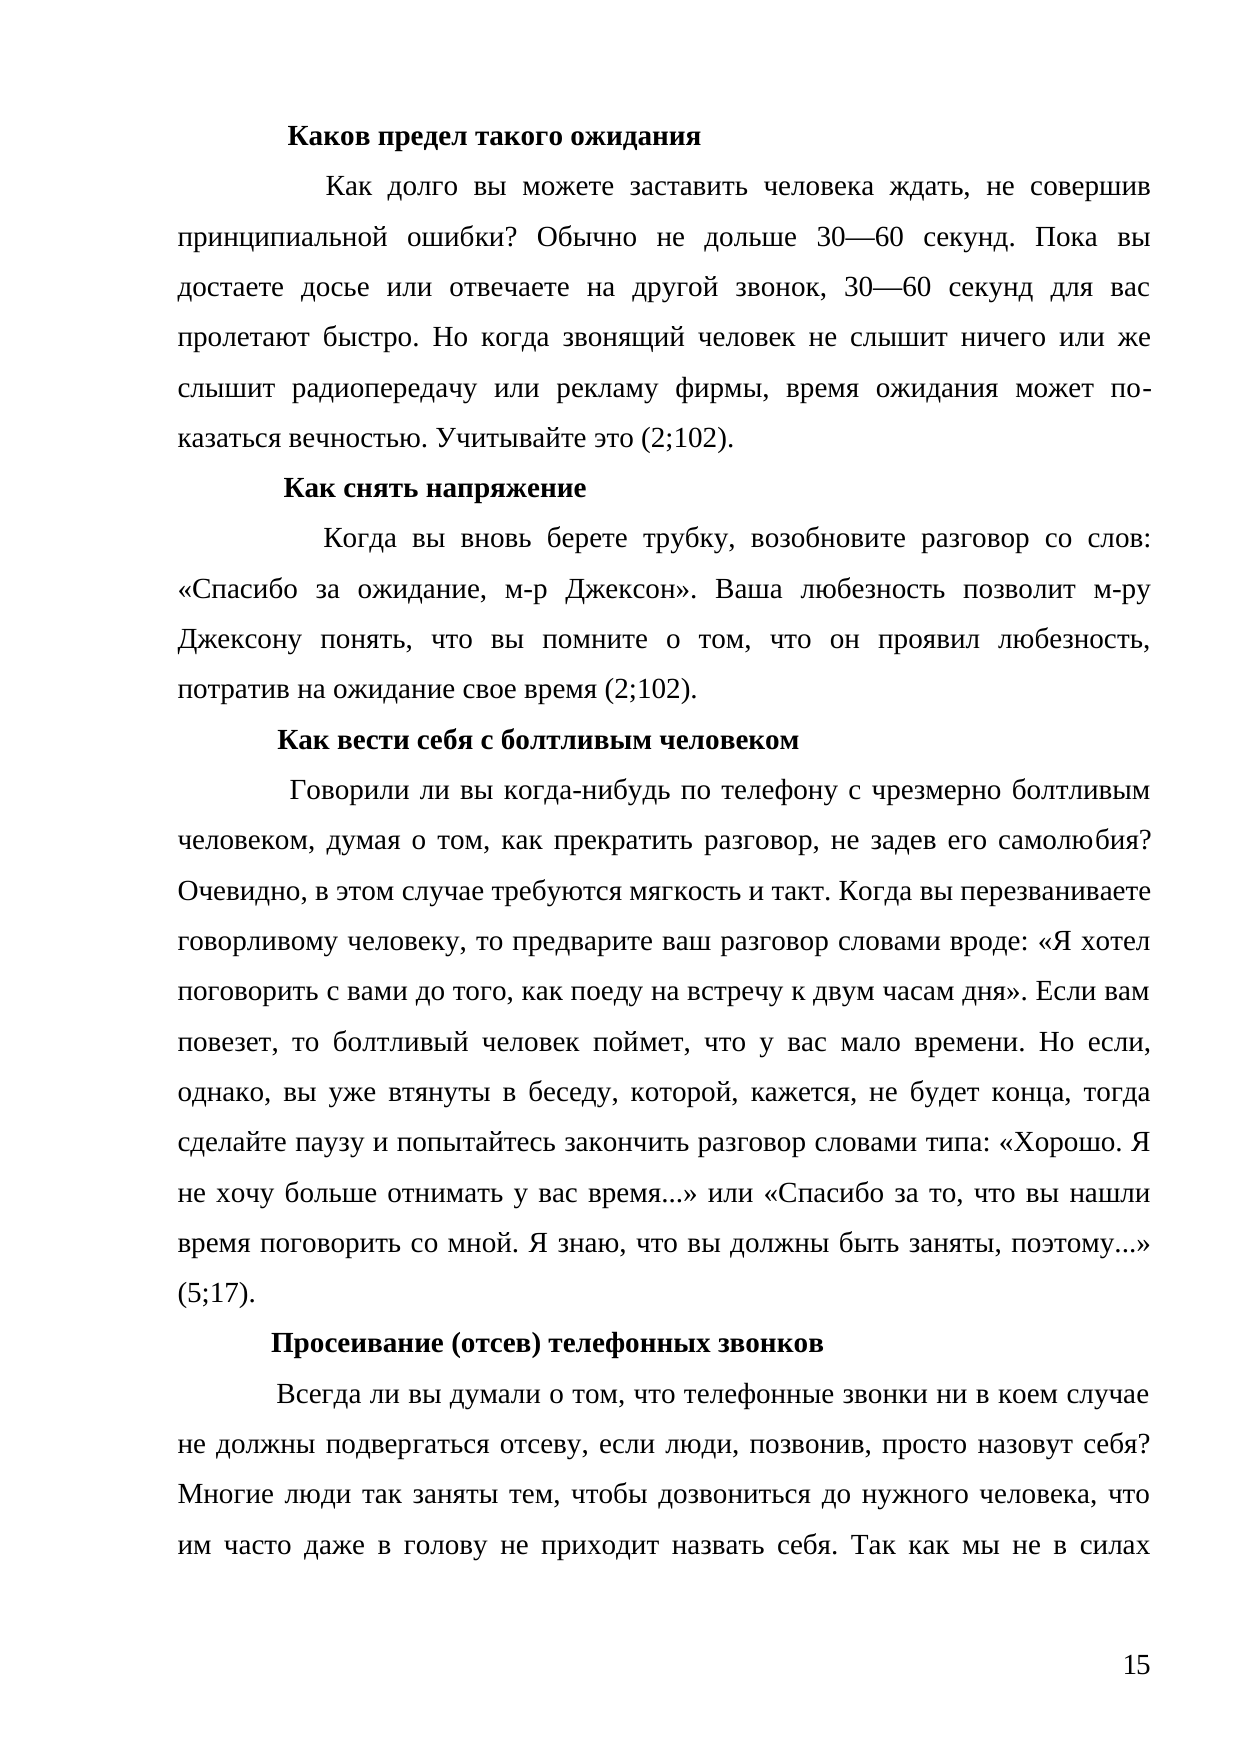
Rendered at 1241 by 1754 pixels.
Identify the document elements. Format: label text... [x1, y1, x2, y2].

text Как долго вы можете заставить человека ждать, не совершив принципиальной ошибки? Обычно не дольше 30—60 секунд. Пока вы достаете досье или отвечаете на другой звонок, 30—60 секунд для вас пролетают быстро. Но когда звонящий человек не слышит ничего или же слышит радиопередачу или рекламу фирмы, время ожидания может показаться вечностью. Учитывайте это (2;102). [177, 168, 1152, 453]
text Как снять напряжение [177, 470, 1152, 504]
text Когда вы вновь берете трубку, возобновите разговор со слов: «Спасибо за ожидание, м-р Джексон». Ваша любезность позволит м-ру Джексону понять, что вы помните о том, что он проявил любезность, потратив на ожидание свое время (2;102). [177, 521, 1152, 705]
text Каков предел такого ожидания [177, 118, 1152, 152]
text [177, 1376, 1152, 1560]
text Как вести себя с болтливым человеком [177, 722, 1152, 755]
text Просеивание (отсев) телефонных звонков [177, 1326, 1152, 1359]
text Говорили ли вы когда-нибудь по телефону с чрезмерно болтливым человеком, думая о том, как прекратить разговор, не задев его самолюбия? Очевидно, в этом случае требуются мягкость и такт. Когда вы перезваниваете говорливому человеку, то предварите ваш разговор словами вроде: «Я хотел поговорить с вами до того, как поеду на встречу к двум часам дня». Если вам повезет, то болтливый человек поймет, что у вас мало времени. Но если, однако, вы уже втянуты в беседу, которой, кажется, не будет конца, тогда сделайте паузу и попытайтесь закончить разговор словами типа: «Хорошо. Я не хочу больше отнимать у вас время...» или «Спасибо за то, что вы нашли время поговорить со мной. Я знаю, что вы должны быть заняты, поэтому...» (5;17). [177, 772, 1152, 1309]
